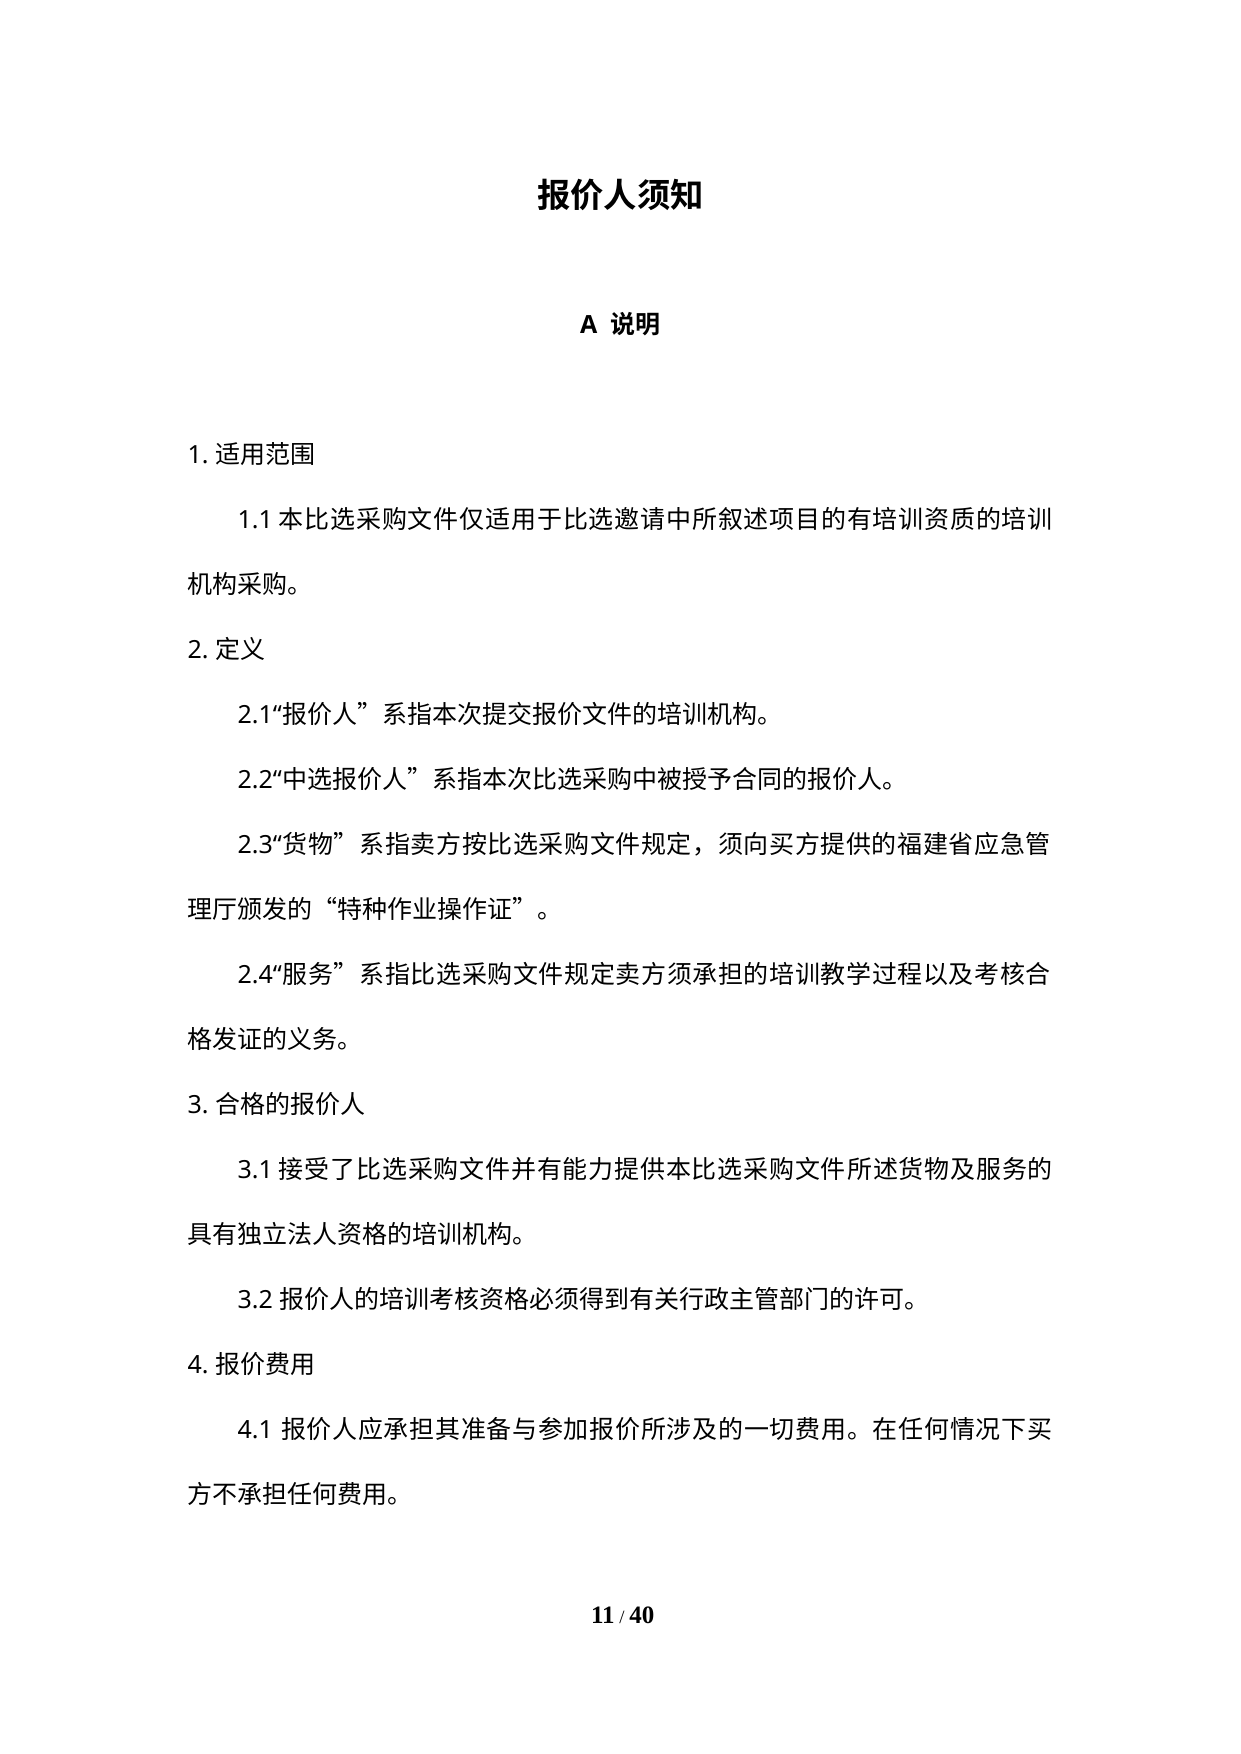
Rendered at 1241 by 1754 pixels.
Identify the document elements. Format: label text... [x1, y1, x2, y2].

text 报价人须知 [187, 160, 1053, 225]
text 3. 合格的报价人 [187, 1070, 1053, 1135]
text 2.4“服务”系指比选采购文件规定卖方须承担的培训教学过程以及考核合格发证的义务。 [187, 940, 1053, 1070]
text 2. 定义 [187, 615, 1053, 680]
text 4.1 报价人应承担其准备与参加报价所涉及的一切费用。在任何情况下买方不承担任何费用。 [187, 1395, 1053, 1525]
text 3.1接受了比选采购文件并有能力提供本比选采购文件所述货物及服务的具有独立法人资格的培训机构。 [187, 1135, 1053, 1265]
text 4. 报价费用 [187, 1330, 1053, 1395]
text 1.1本比选采购文件仅适用于比选邀请中所叙述项目的有培训资质的培训机构采购。 [187, 485, 1053, 615]
text 1. 适用范围 [187, 420, 1053, 485]
text 3.2 报价人的培训考核资格必须得到有关行政主管部门的许可。 [187, 1265, 1053, 1330]
text 2.3“货物”系指卖方按比选采购文件规定，须向买方提供的福建省应急管理厅颁发的“特种作业操作证”。 [187, 810, 1053, 940]
text A 说明 [187, 290, 1053, 355]
text 2.2“中选报价人”系指本次比选采购中被授予合同的报价人。 [187, 745, 1053, 810]
text 2.1“报价人”系指本次提交报价文件的培训机构。 [187, 680, 1053, 745]
